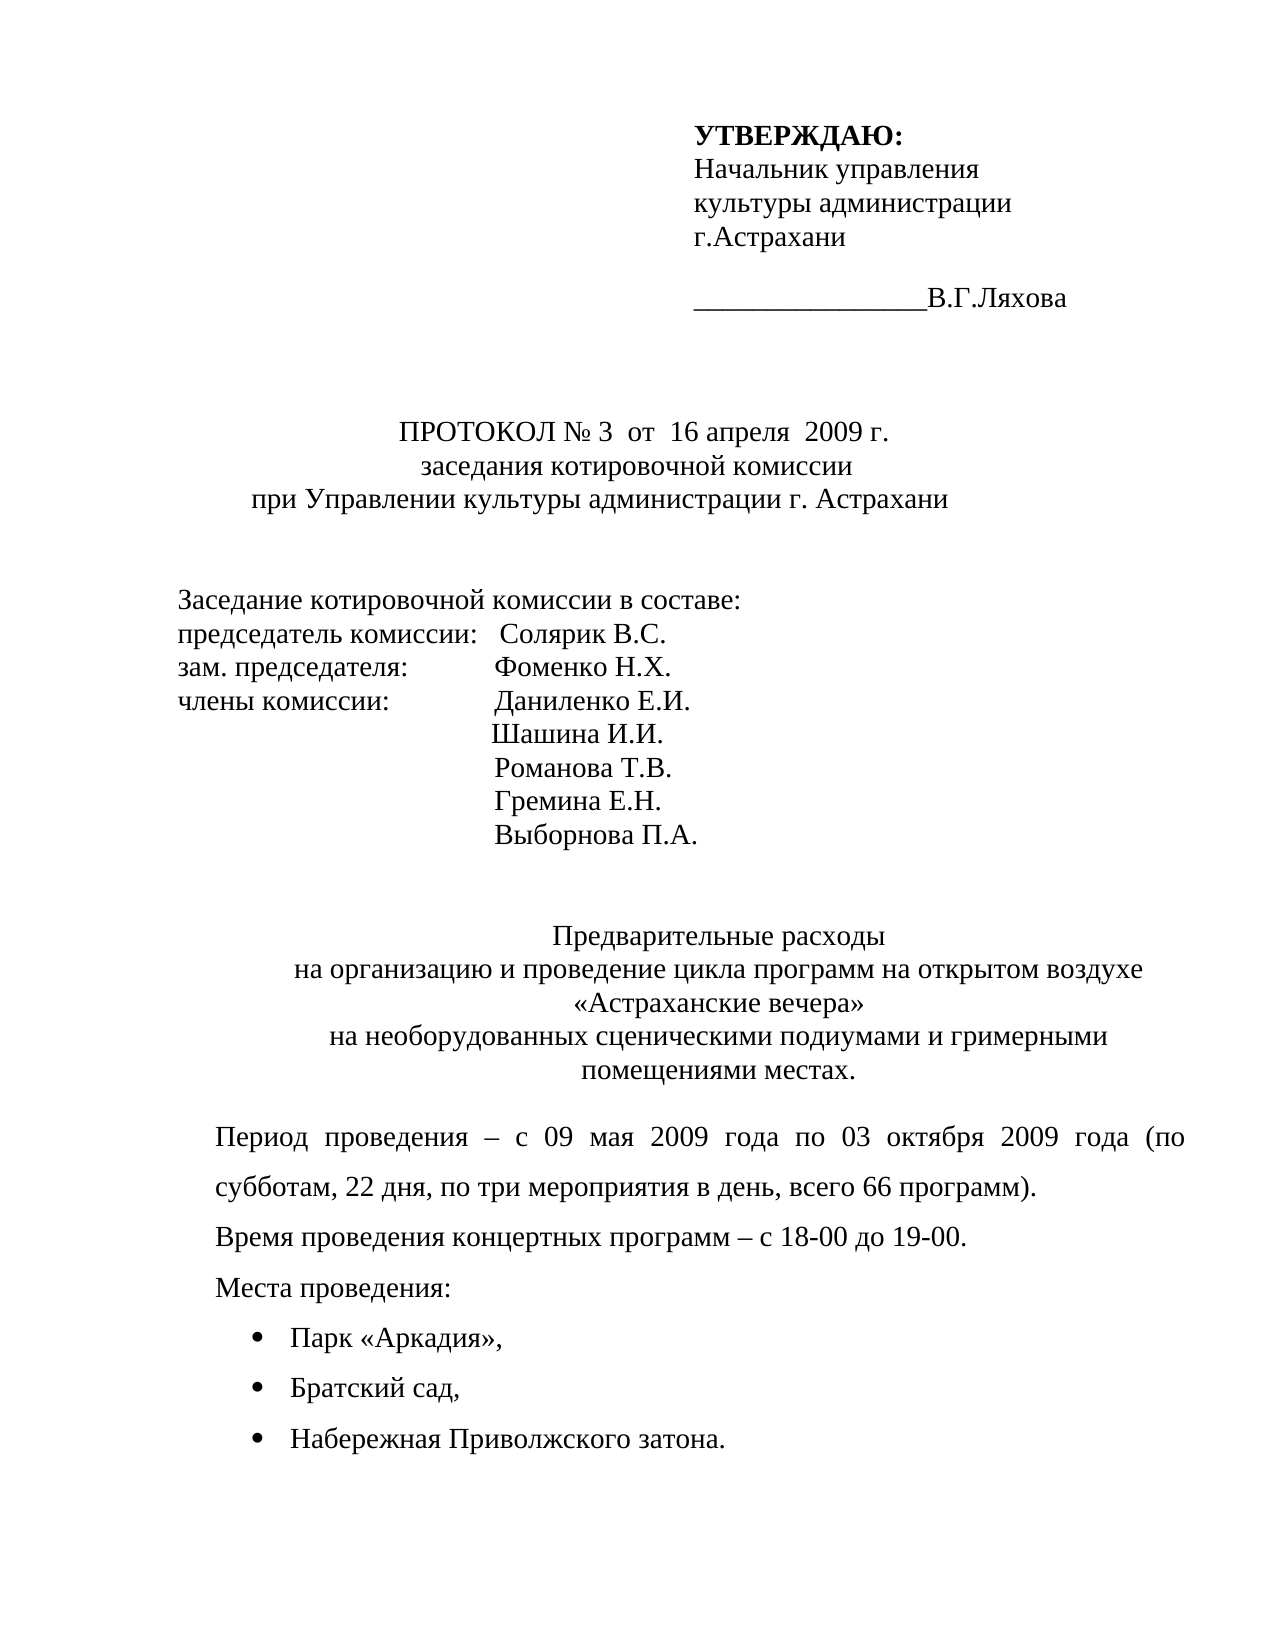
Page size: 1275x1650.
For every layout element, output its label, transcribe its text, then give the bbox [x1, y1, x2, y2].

text зам. председателя: Фоменко Н.Х. [177, 649, 1186, 683]
text председатель комиссии: Солярик В.С. [177, 616, 1186, 649]
text ________________В.Г.Ляхова [177, 280, 1186, 314]
text Романова Т.В. [177, 750, 1186, 783]
text г.Астрахани [177, 219, 1186, 252]
text при Управлении культуры администрации г. Астрахани [177, 482, 1186, 515]
text Места проведения: [215, 1270, 1186, 1303]
list Парк «Аркадия», [252, 1320, 1186, 1354]
text Начальник управления [251, 152, 1186, 185]
text ПРОТОКОЛ № 3 от 16 апреля 2009 г. [177, 414, 1186, 448]
text Время проведения концертных программ – с 18-00 до 19-00. [215, 1219, 1186, 1253]
text Предварительные расходы [251, 918, 1186, 951]
text Шашина И.И. [177, 716, 1186, 750]
text «Астраханские вечера» [251, 985, 1186, 1018]
text на организацию и проведение цикла программ на открытом воздухе [251, 951, 1186, 985]
list Братский сад, [252, 1371, 1186, 1404]
text Выборнова П.А. [177, 817, 1186, 851]
text члены комиссии: Даниленко Е.И. [177, 683, 1186, 716]
text Период проведения – с 09 мая 2009 года по 03 октября 2009 года (по субботам, 22 дня, по три мероприятия в день, всего 66 программ). [215, 1119, 1186, 1203]
text УТВЕРЖДАЮ: [620, 118, 1186, 152]
text на необорудованных сценическими подиумами и гримерными помещениями местах. [251, 1018, 1186, 1085]
text заседания котировочной комиссии [177, 448, 1186, 482]
list Набережная Приволжского затона. [252, 1421, 1186, 1454]
text Гремина Е.Н. [177, 783, 1186, 817]
text культуры администрации [177, 185, 1186, 219]
text Заседание котировочной комиссии в составе: [177, 582, 1186, 616]
